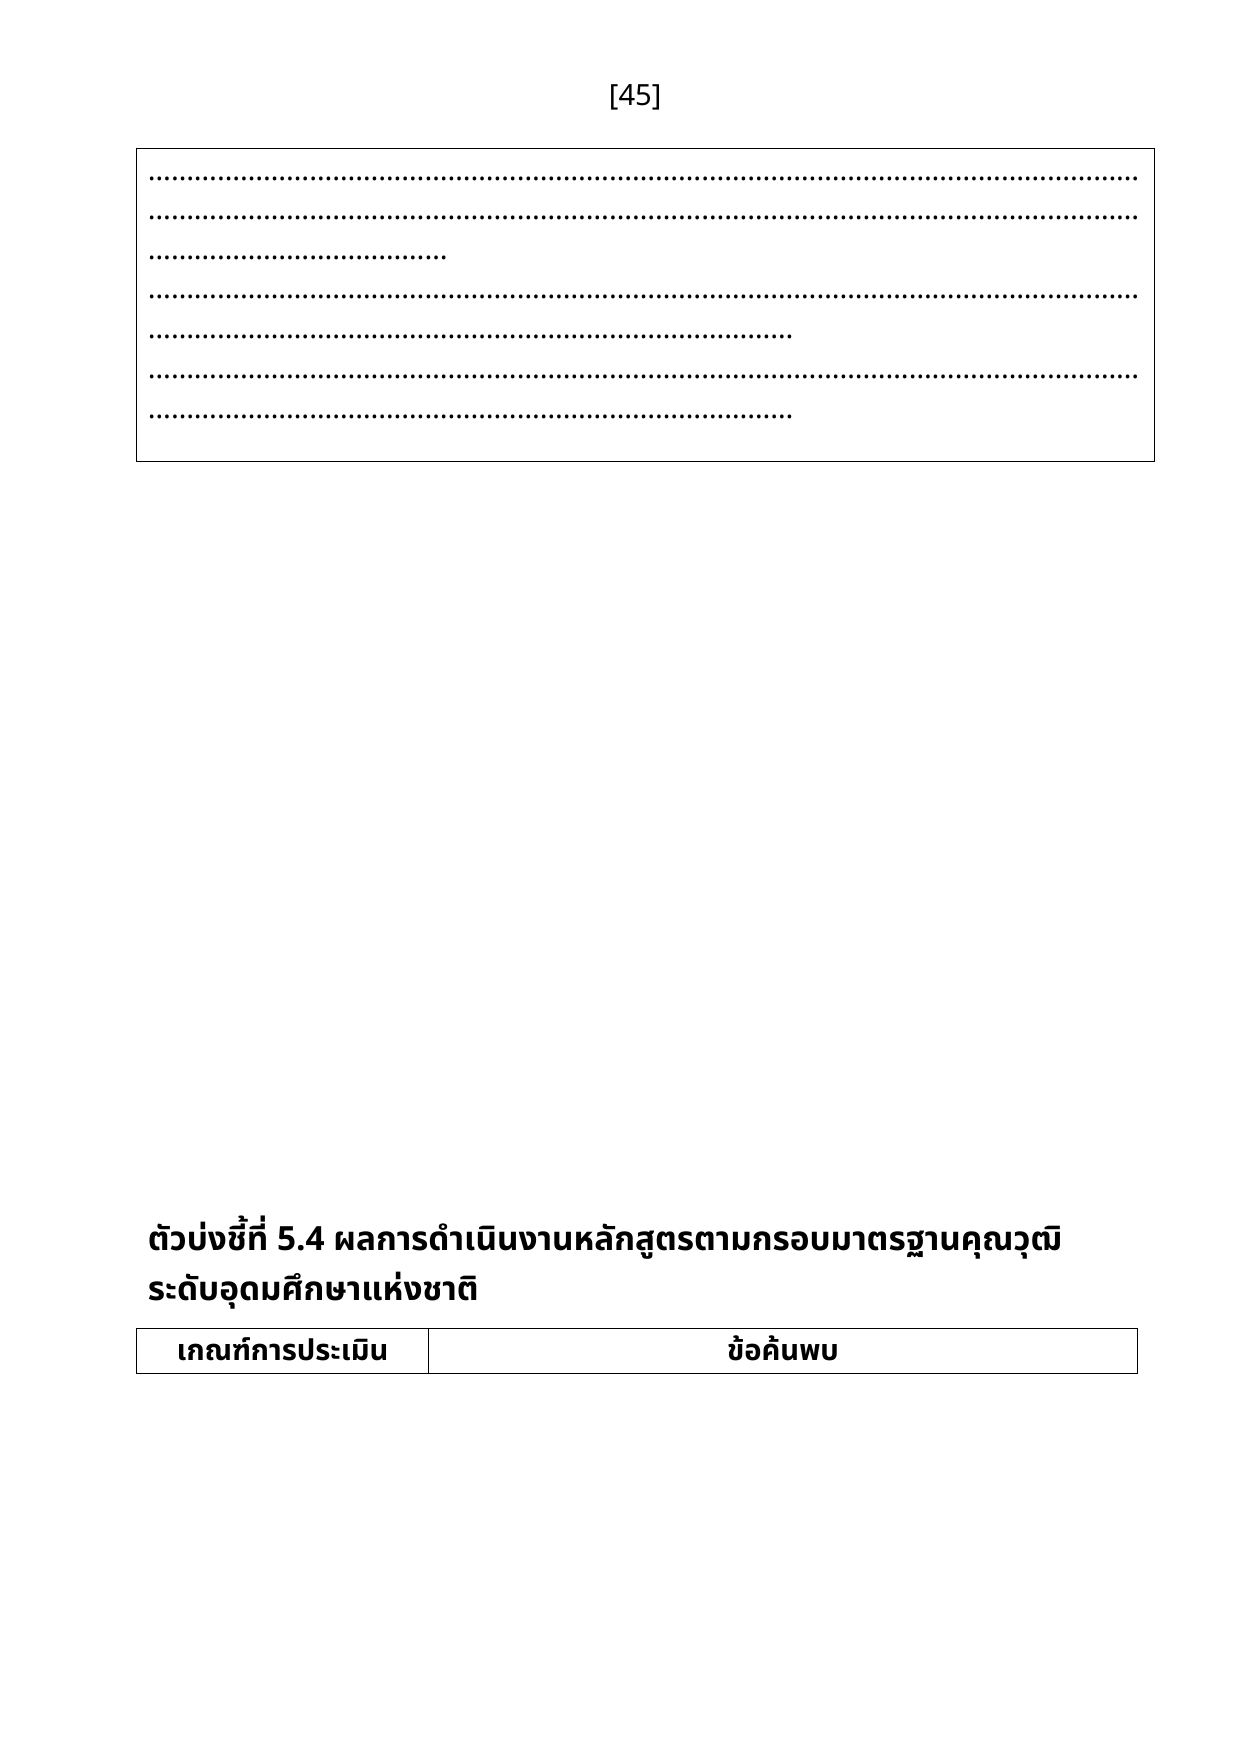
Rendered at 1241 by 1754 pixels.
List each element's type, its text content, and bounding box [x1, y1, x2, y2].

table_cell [137, 149, 1154, 461]
table_header ข้อค้นพบ [429, 1329, 1137, 1373]
table_header เกณฑ์การประเมิน [137, 1329, 428, 1373]
text ตัวบ่งชี้ที่ 5.4 ผลการดำเนินงานหลักสูตรตามกรอบมาตรฐานคุณวุฒิ ระดับอุดมศึกษาแห่งชาติ [148, 1214, 1122, 1316]
